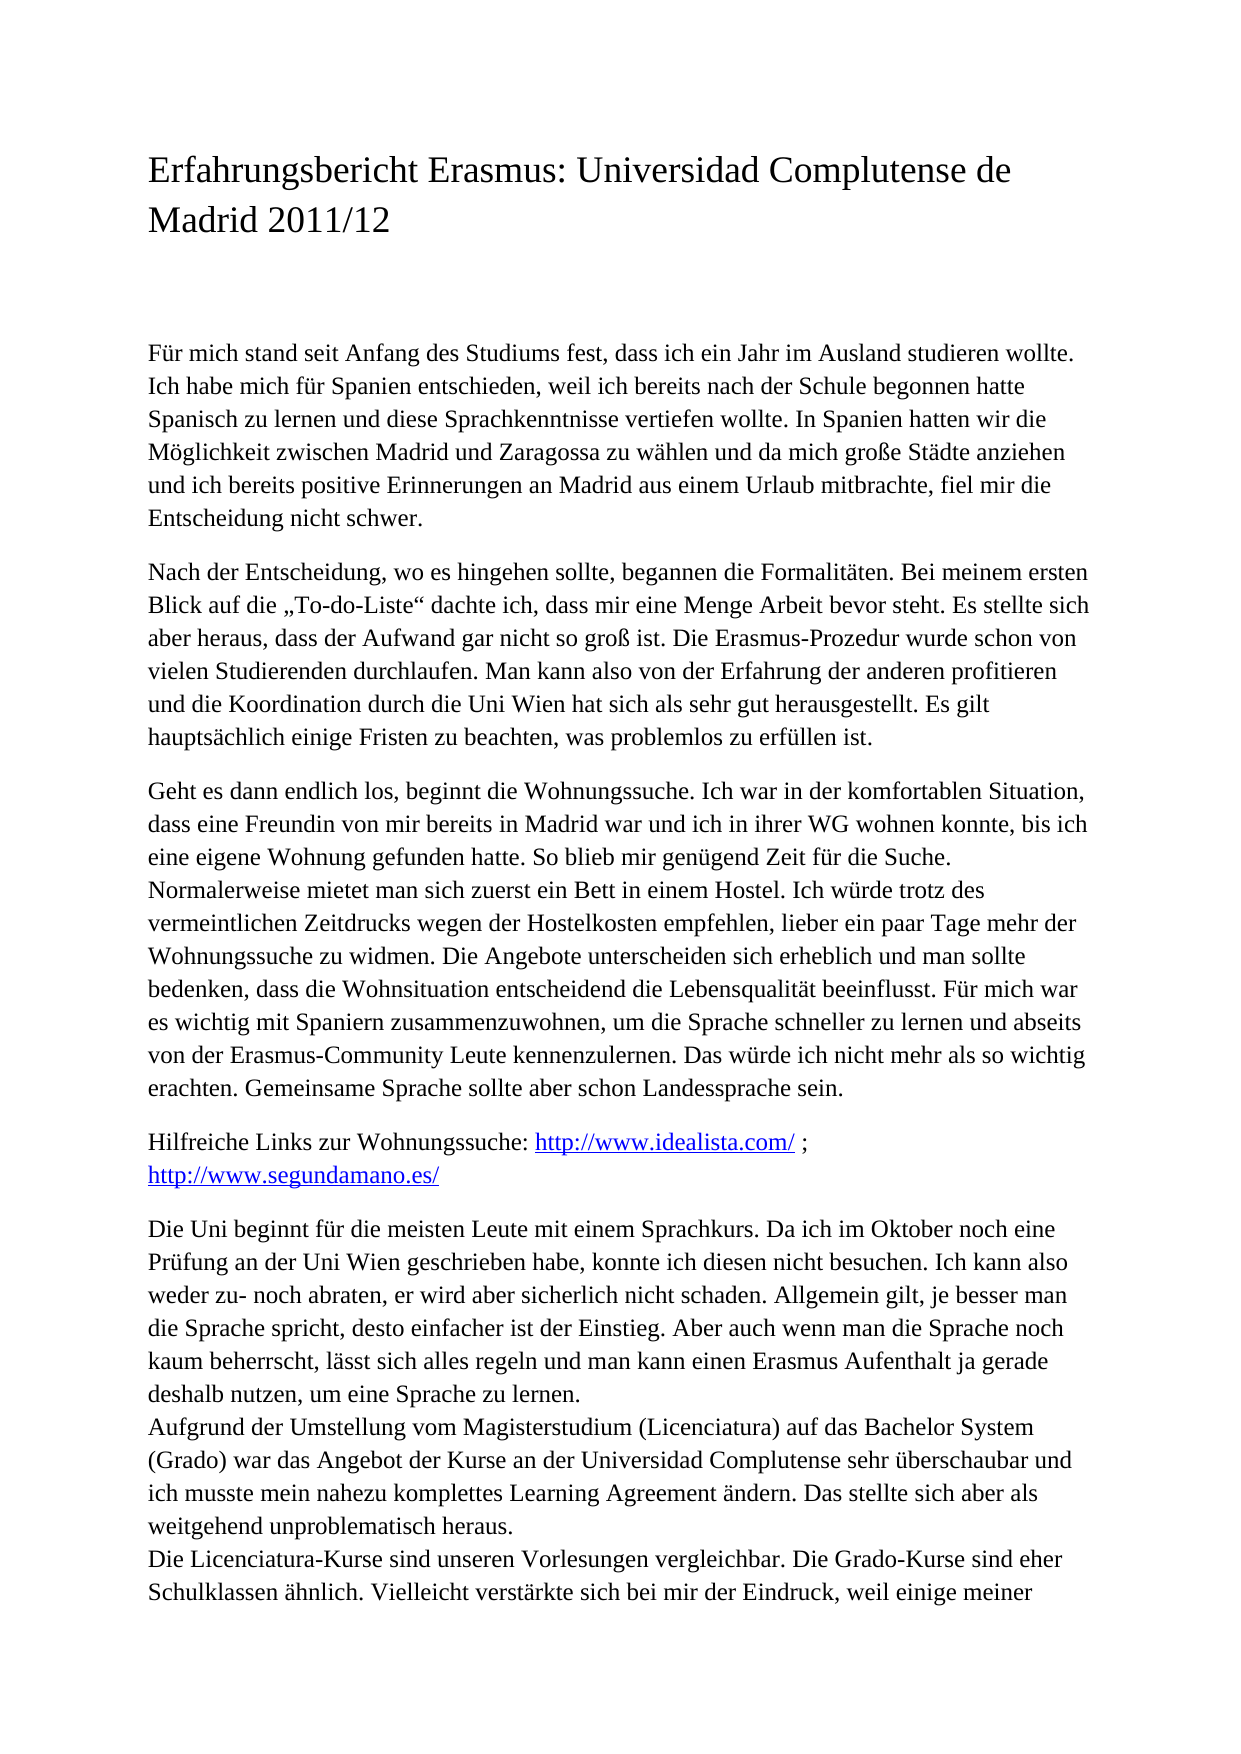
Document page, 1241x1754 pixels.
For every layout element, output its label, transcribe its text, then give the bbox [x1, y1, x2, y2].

text Nach der Entscheidung, wo es hingehen sollte, begannen die Formalitäten. Bei meinem ersten Blick auf die „To-do-Liste“ dachte ich, dass mir eine Menge Arbeit bevor steht. Es stellte sich aber heraus, dass der Aufwand gar nicht so groß ist. Die Erasmus-Prozedur wurde schon von vielen Studierenden durchlaufen. Man kann also von der Erfahrung der anderen profitieren und die Koordination durch die Uni Wien hat sich als sehr gut herausgestellt. Es gilt hauptsächlich einige Fristen zu beachten, was problemlos zu erfüllen ist. [148, 557, 1093, 751]
text Erfahrungsbericht Erasmus: Universidad Complutense de Madrid 2011/12 [148, 148, 1093, 240]
text Für mich stand seit Anfang des Studiums fest, dass ich ein Jahr im Ausland studieren wollte. Ich habe mich für Spanien entschieden, weil ich bereits nach der Schule begonnen hatte Spanisch zu lernen und diese Sprachkenntnisse vertiefen wollte. In Spanien hatten wir die Möglichkeit zwischen Madrid und Zaragossa zu wählen und da mich große Städte anziehen und ich bereits positive Erinnerungen an Madrid aus einem Urlaub mitbrachte, fiel mir die Entscheidung nicht schwer. [148, 338, 1093, 532]
text Hilfreiche Links zur Wohnungssuche: http://www.idealista.com/ ; http://www.segundamano.es/ [148, 1127, 1093, 1189]
text Geht es dann endlich los, beginnt die Wohnungssuche. Ich war in der komfortablen Situation, dass eine Freundin von mir bereits in Madrid war und ich in ihrer WG wohnen konnte, bis ich eine eigene Wohnung gefunden hatte. So blieb mir genügend Zeit für die Suche. Normalerweise mietet man sich zuerst ein Bett in einem Hostel. Ich würde trotz des vermeintlichen Zeitdrucks wegen der Hostelkosten empfehlen, lieber ein paar Tage mehr der Wohnungssuche zu widmen. Die Angebote unterscheiden sich erheblich und man sollte bedenken, dass die Wohnsituation entscheidend die Lebensqualität beeinflusst. Für mich war es wichtig mit Spaniern zusammenzuwohnen, um die Sprache schneller zu lernen und abseits von der Erasmus-Community Leute kennenzulernen. Das würde ich nicht mehr als so wichtig erachten. Gemeinsame Sprache sollte aber schon Landessprache sein. [148, 776, 1093, 1102]
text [148, 1214, 1093, 1606]
